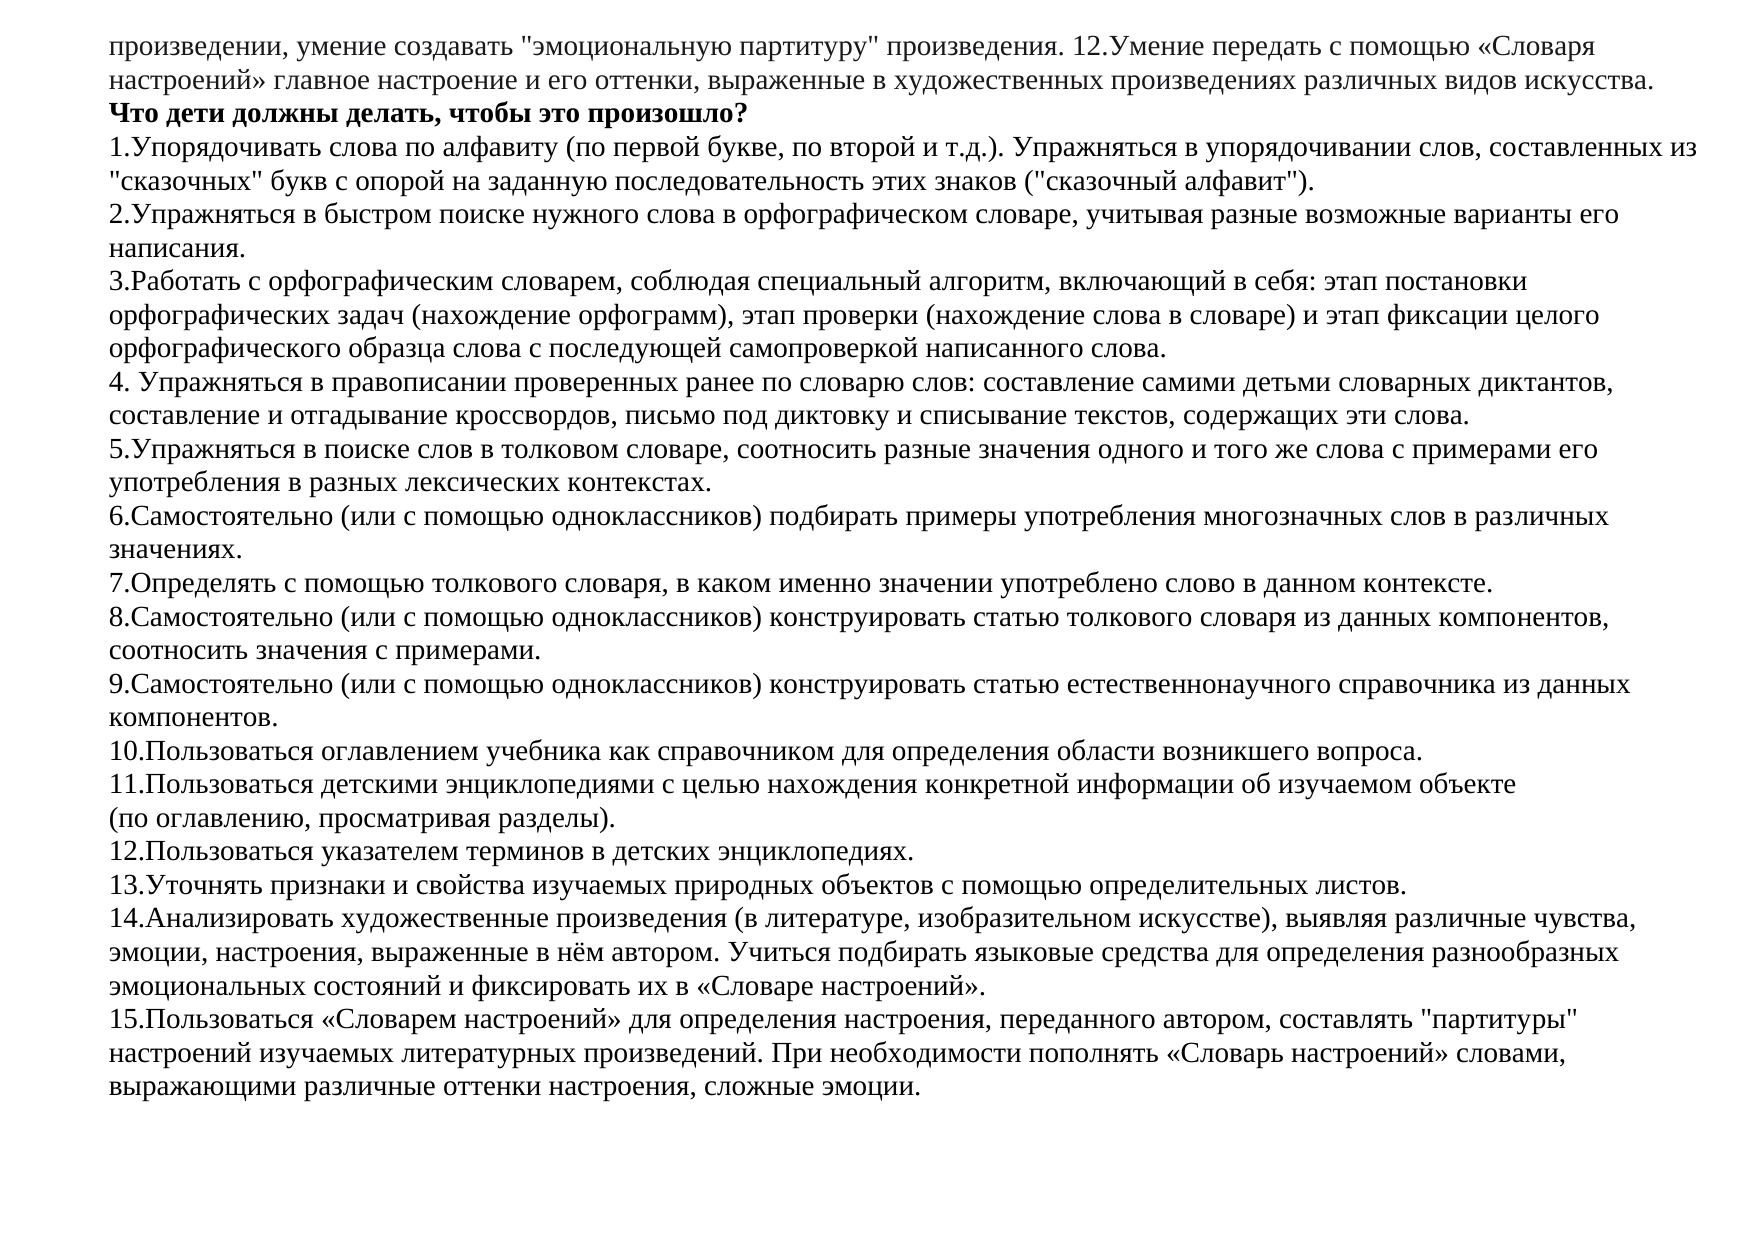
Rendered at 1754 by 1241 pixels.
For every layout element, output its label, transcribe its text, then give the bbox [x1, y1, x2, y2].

text 4. Упражняться в правописании проверенных ранее по словарю слов: составление самими детьми словарных диктантов, составление и отгадывание кроссвордов, письмо под диктовку и списывание текстов, содержащих эти слова. [108, 364, 1725, 431]
text (по оглавлению, просматривая разделы). [108, 800, 1725, 833]
text 13.Уточнять признаки и свойства изучаемых природных объектов с помощью определительных листов. [108, 867, 1725, 901]
text 1.Упорядочивать слова по алфавиту (по первой букве, по второй и т.д.). Упражняться в упорядочивании слов, составленных из "сказочных" букв с опорой на заданную последовательность этих знаков ("сказочный алфавит"). [108, 129, 1725, 196]
text 6.Самостоятельно (или с помощью одноклассников) подбирать примеры употребления многозначных слов в различных значениях. [108, 498, 1725, 565]
text 5.Упражняться в поиске слов в толковом словаре, соотносить разные значения одного и того же слова с примерами его употребления в разных лексических контекстах. [108, 431, 1725, 498]
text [108, 28, 1725, 96]
text Что дети должны делать, чтобы это произошло? [108, 96, 1725, 129]
text 3.Работать с орфографическим словарем, соблюдая специальный алгоритм, включающий в себя: этап постановки орфографических задач (нахождение орфограмм), этап проверки (нахождение слова в словаре) и этап фиксации целого орфографического образца слова с последующей самопроверкой написанного слова. [108, 263, 1725, 364]
text 2.Упражняться в быстром поиске нужного слова в орфографическом словаре, учитывая разные возможные варианты его написания. [108, 196, 1725, 263]
text 14.Анализировать художественные произведения (в литературе, изобразительном искусстве), выявляя различные чувства, эмоции, настроения, выраженные в нём автором. Учиться подбирать языковые средства для определения разнообразных эмоциональных состояний и фиксировать их в «Словаре настроений». [108, 901, 1725, 1001]
text 11.Пользоваться детскими энциклопедиями с целью нахождения конкретной информации об изучаемом объекте [108, 766, 1725, 800]
text 10.Пользоваться оглавлением учебника как справочником для определения области возникшего вопроса. [108, 733, 1725, 766]
text 9.Самостоятельно (или с помощью одноклассников) конструировать статью естественнонаучного справочника из данных компонентов. [108, 666, 1725, 733]
text 7.Определять с помощью толкового словаря, в каком именно значении употреблено слово в данном контексте. 8.Самостоятельно (или с помощью одноклассников) конструировать статью толкового словаря из данных компонентов, соотносить значения с примерами. [108, 565, 1725, 666]
text 15.Пользоваться «Словарем настроений» для определения настроения, переданного автором, составлять "партитуры" настроений изучаемых литературных произведений. При необходимости пополнять «Словарь настроений» словами, выражающими различные оттенки настроения, сложные эмоции. [108, 1001, 1725, 1102]
text 12.Пользоваться указателем терминов в детских энциклопедиях. [108, 833, 1725, 867]
